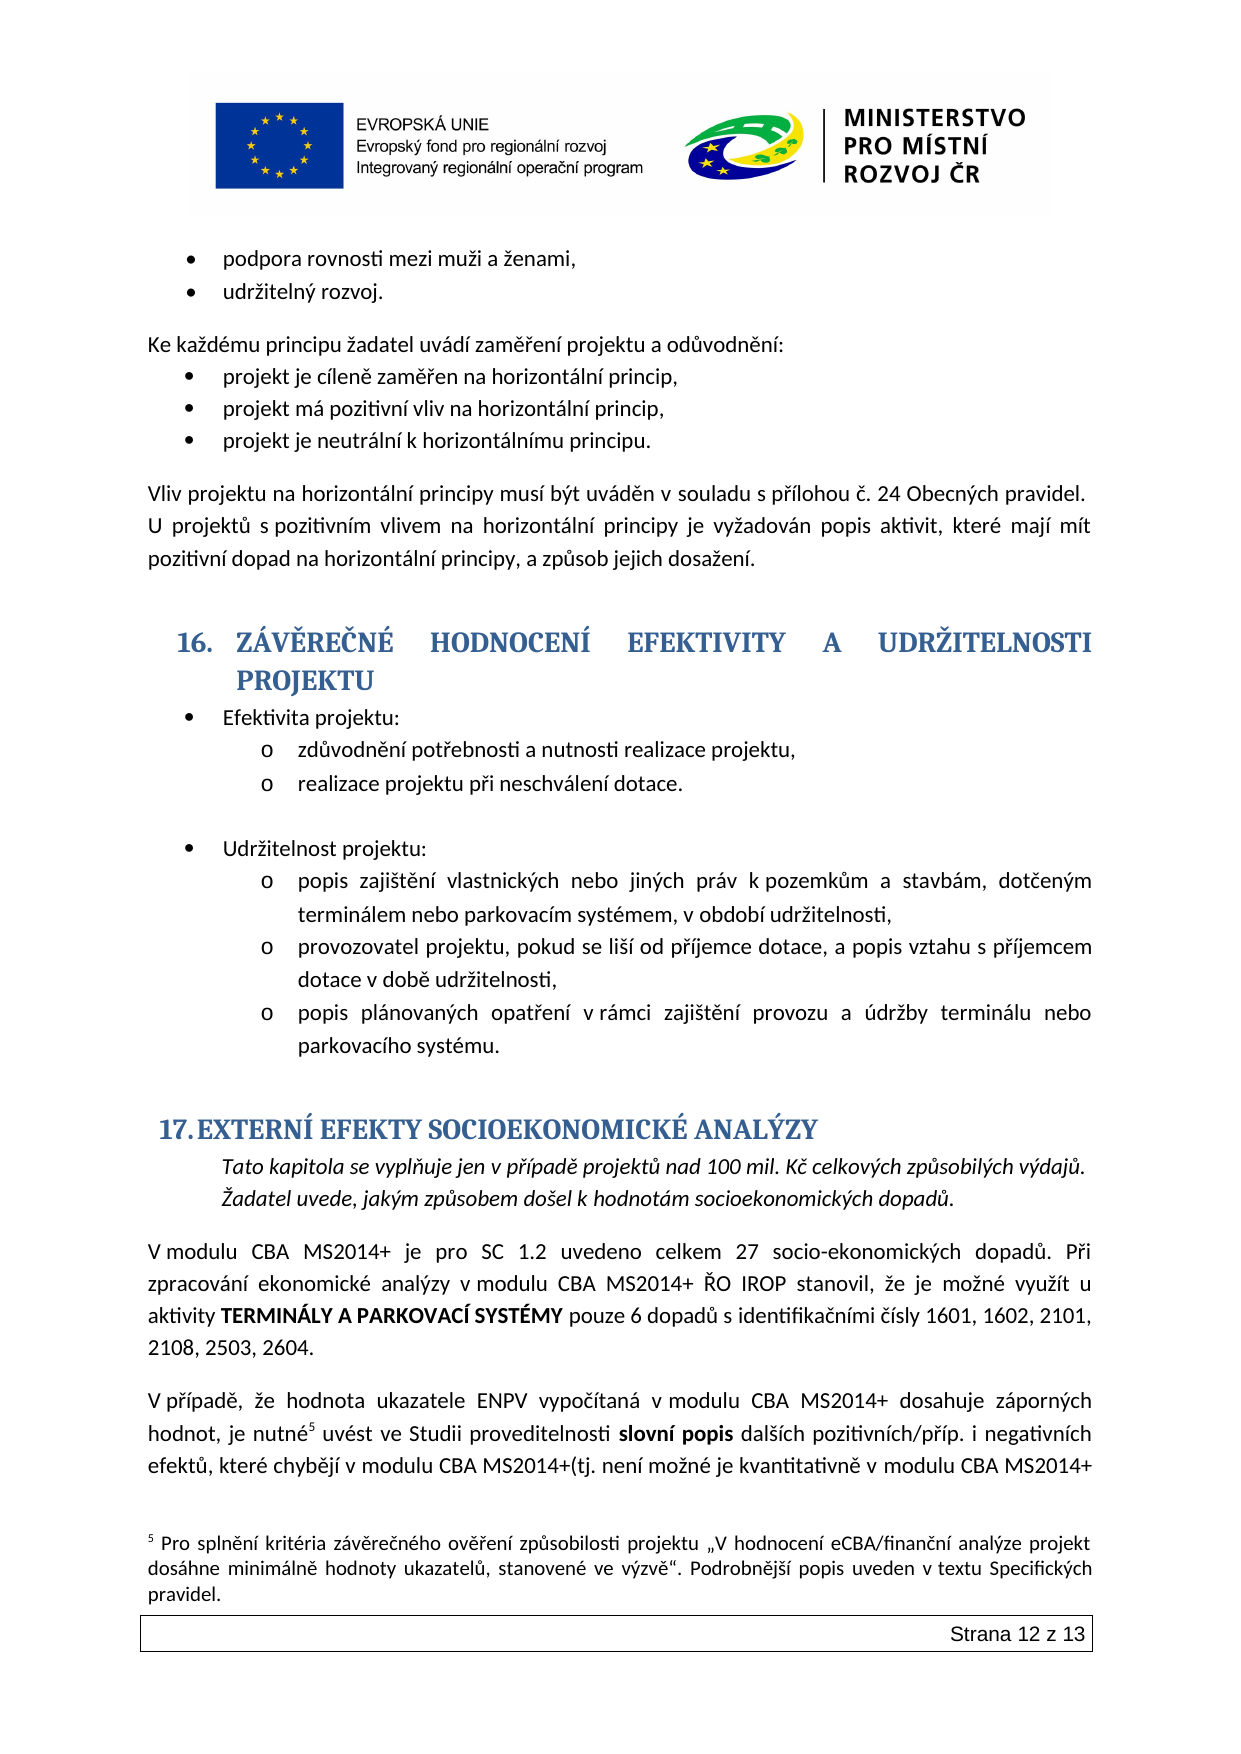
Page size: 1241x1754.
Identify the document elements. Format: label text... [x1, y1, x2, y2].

list realizace projektu při neschválení dotace. [260, 769, 1093, 798]
subtitle Závěrečné Hodnocení efektivity a udržitelnosti projektu [177, 626, 1093, 698]
list projekt má pozitivní vliv na horizontální princip, [185, 394, 1093, 422]
list projekt je cíleně zaměřen na horizontální princip, [185, 362, 1093, 390]
list podpora rovnosti mezi muži a ženami, [185, 244, 1093, 273]
list popis zajištění vlastnických nebo jiných práv k pozemkům a stavbám, dotčeným terminálem nebo parkovacím systémem, v období udržitelnosti, [260, 867, 1093, 928]
list zdůvodnění potřebnosti a nutnosti realizace projektu, [260, 735, 1093, 764]
list provozovatel projektu, pokud se liší od příjemce dotace, a popis vztahu s příjemcem dotace v době udržitelnosti, [260, 932, 1093, 993]
list Efektivita projektu: [185, 703, 1093, 731]
list udržitelný rozvoj. [185, 277, 1093, 305]
list popis plánovaných opatření v rámci zajištění provozu a údržby terminálu nebo parkovacího systému. [260, 998, 1093, 1059]
list Udržitelnost projektu: [185, 834, 1093, 862]
picture [187, 73, 1053, 217]
text Tato kapitola se vyplňuje jen v případě projektů nad 100 mil. Kč celkových způsobilých výdajů. Žadatel uvede, jakým způsobem došel k hodnotám socioekonomických dopadů. [221, 1152, 1093, 1212]
text Ke každému principu žadatel uvádí zaměření projektu a odůvodnění: [148, 330, 1093, 358]
text V modulu CBA MS2014+ je pro SC 1.2 uvedeno celkem 27 socio-ekonomických dopadů. Při zpracování ekonomické analýzy v modulu CBA MS2014+ ŘO IROP stanovil, že je možné využít u aktivity Terminály a parkovací systémy pouze 6 dopadů s identifikačními čísly 1601, 1602, 2101, 2108, 2503, 2604. [148, 1237, 1093, 1362]
list projekt je neutrální k horizontálnímu principu. [185, 426, 1093, 454]
text Vliv projektu na horizontální principy musí být uváděn v souladu s přílohou č. 24 Obecných pravidel. U projektů s pozitivním vlivem na horizontální principy je vyžadován popis aktivit, které mají mít pozitivní dopad na horizontální principy, a způsob jejich dosažení. [148, 479, 1093, 572]
subtitle externí efekty socioekonomické analýzy [159, 1113, 1093, 1147]
